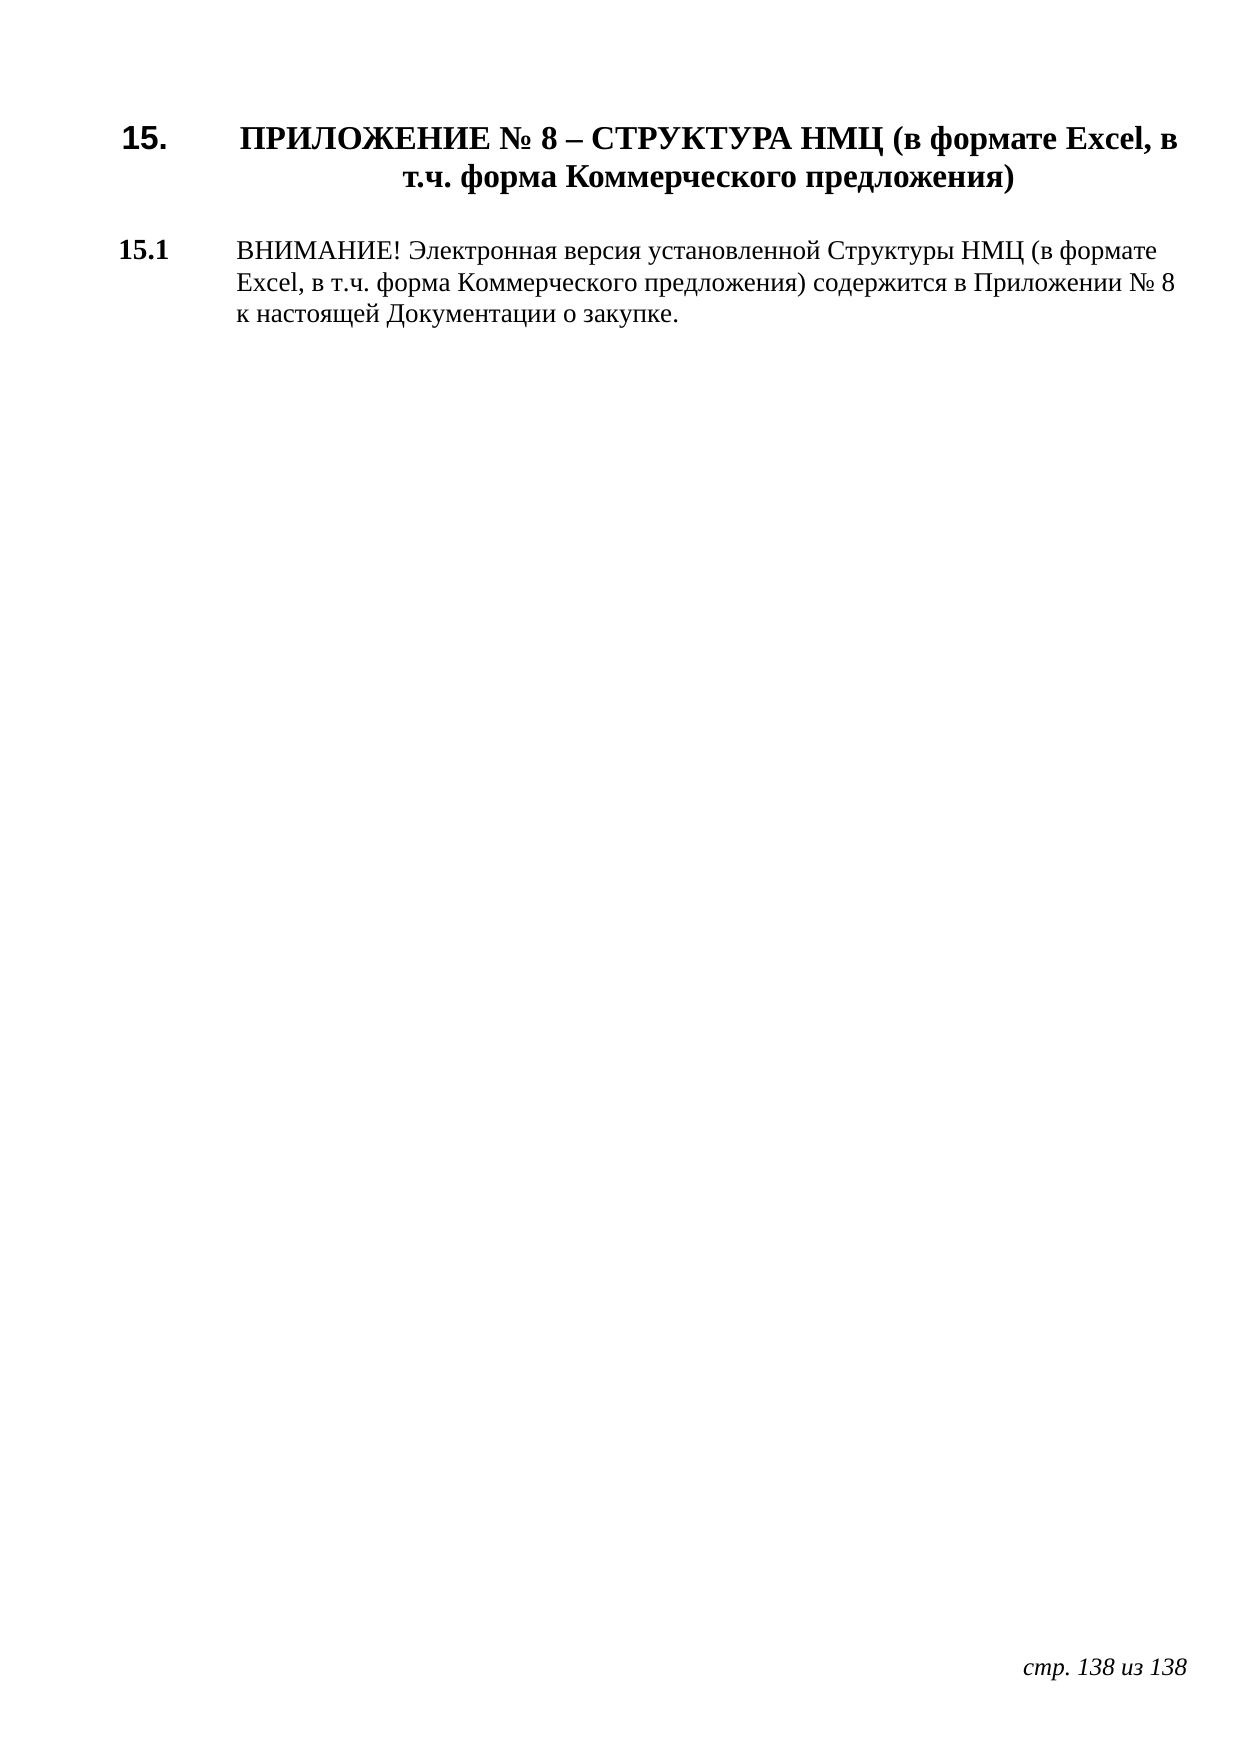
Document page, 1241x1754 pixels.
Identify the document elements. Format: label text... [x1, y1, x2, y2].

subtitle ПРИЛОЖЕНИЕ № 8 – СТРУКТУРА НМЦ (в формате Excel, в т.ч. форма Коммерческого предложения) [118, 118, 1181, 195]
subtitle ВНИМАНИЕ! Электронная версия установленной Структуры НМЦ (в формате Excel, в т.ч. форма Коммерческого предложения) содержится в Приложении № 8 к настоящей Документации о закупке. [118, 232, 1181, 328]
